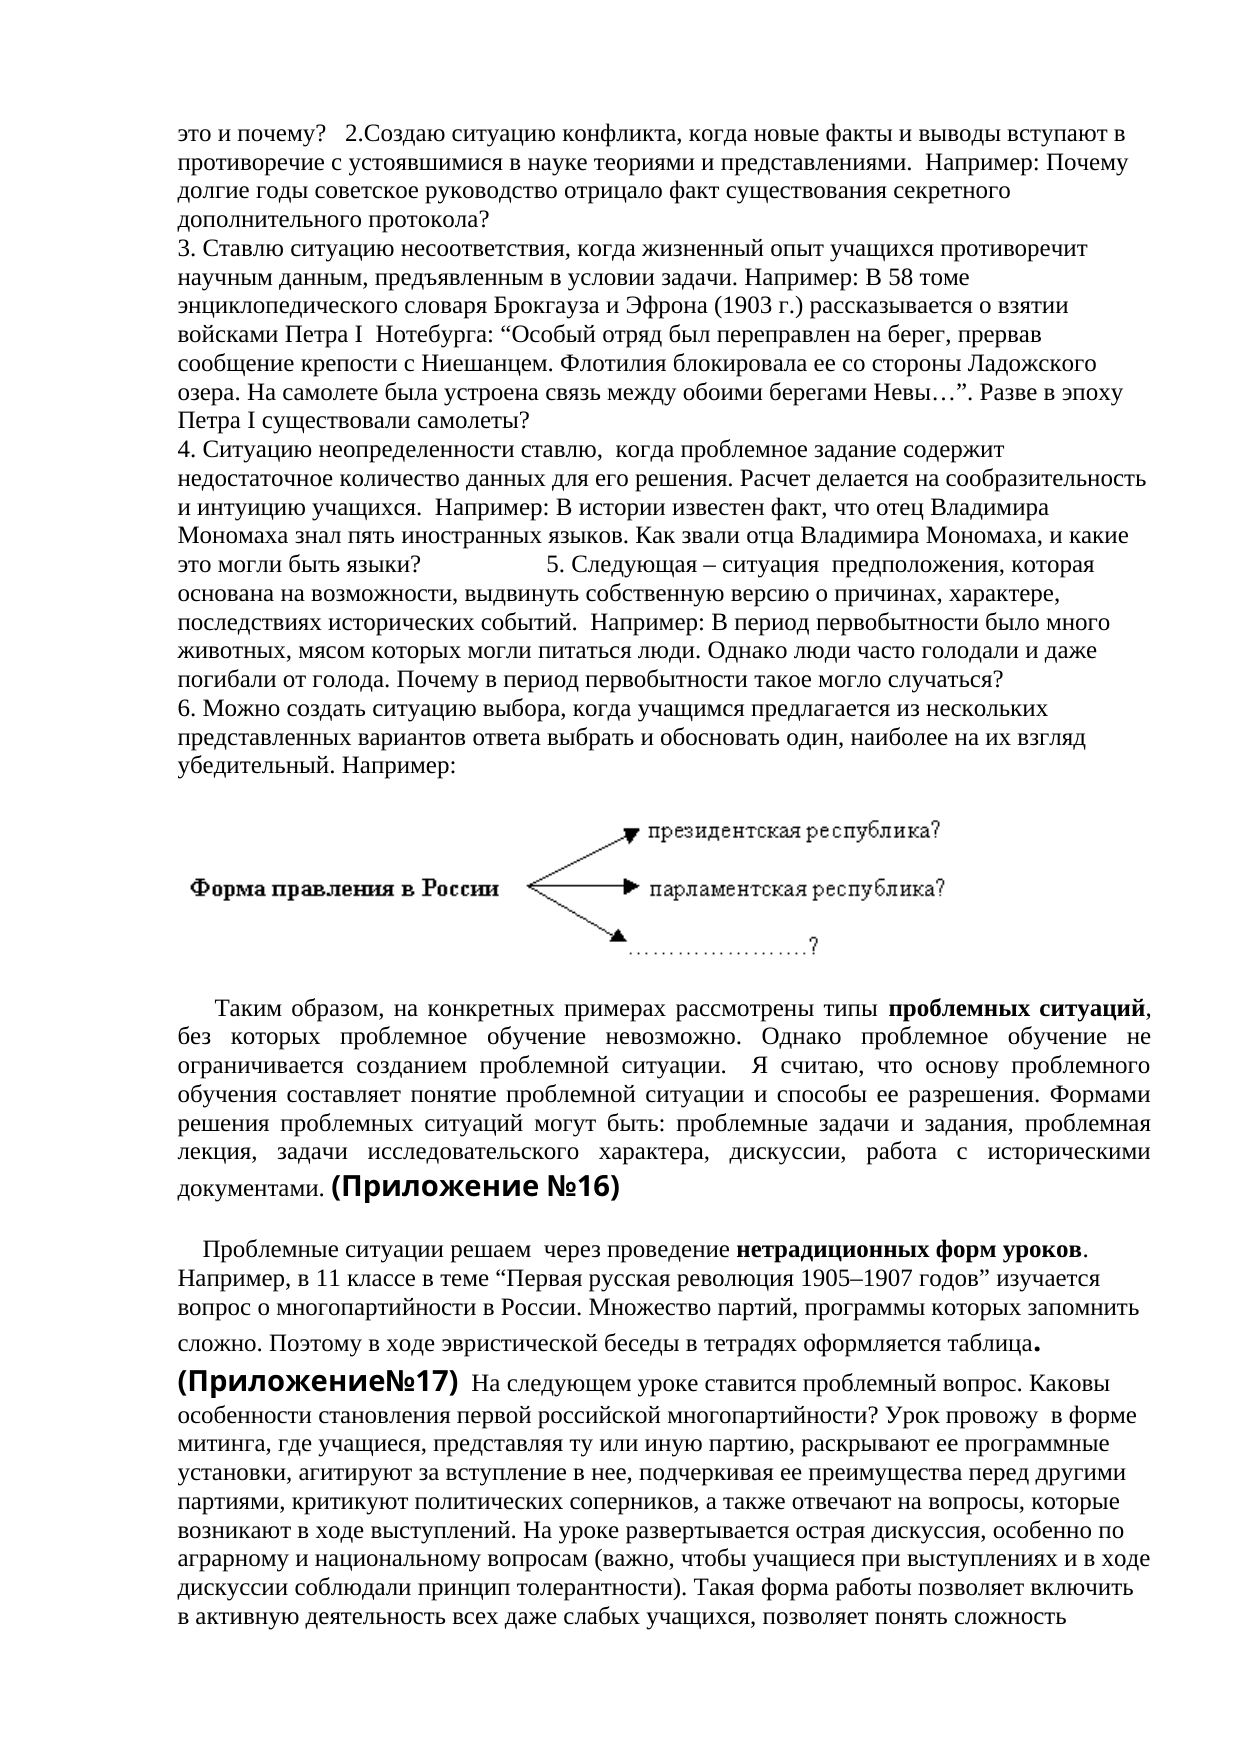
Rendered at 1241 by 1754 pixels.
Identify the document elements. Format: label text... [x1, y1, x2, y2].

picture [177, 808, 960, 964]
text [177, 118, 1152, 779]
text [177, 1234, 1152, 1630]
text Таким образом, на конкретных примерах рассмотрены типы проблемных ситуаций, без которых проблемное обучение невозможно. Однако проблемное обучение не ограничивается созданием проблемной ситуации. Я считаю, что основу проблемного обучения составляет понятие проблемной ситуации и способы ее разрешения. Формами решения проблемных ситуаций могут быть: проблемные задачи и задания, проблемная лекция, задачи исследовательского характера, дискуссии, работа с историческими документами. (Приложение №16) [177, 993, 1152, 1205]
